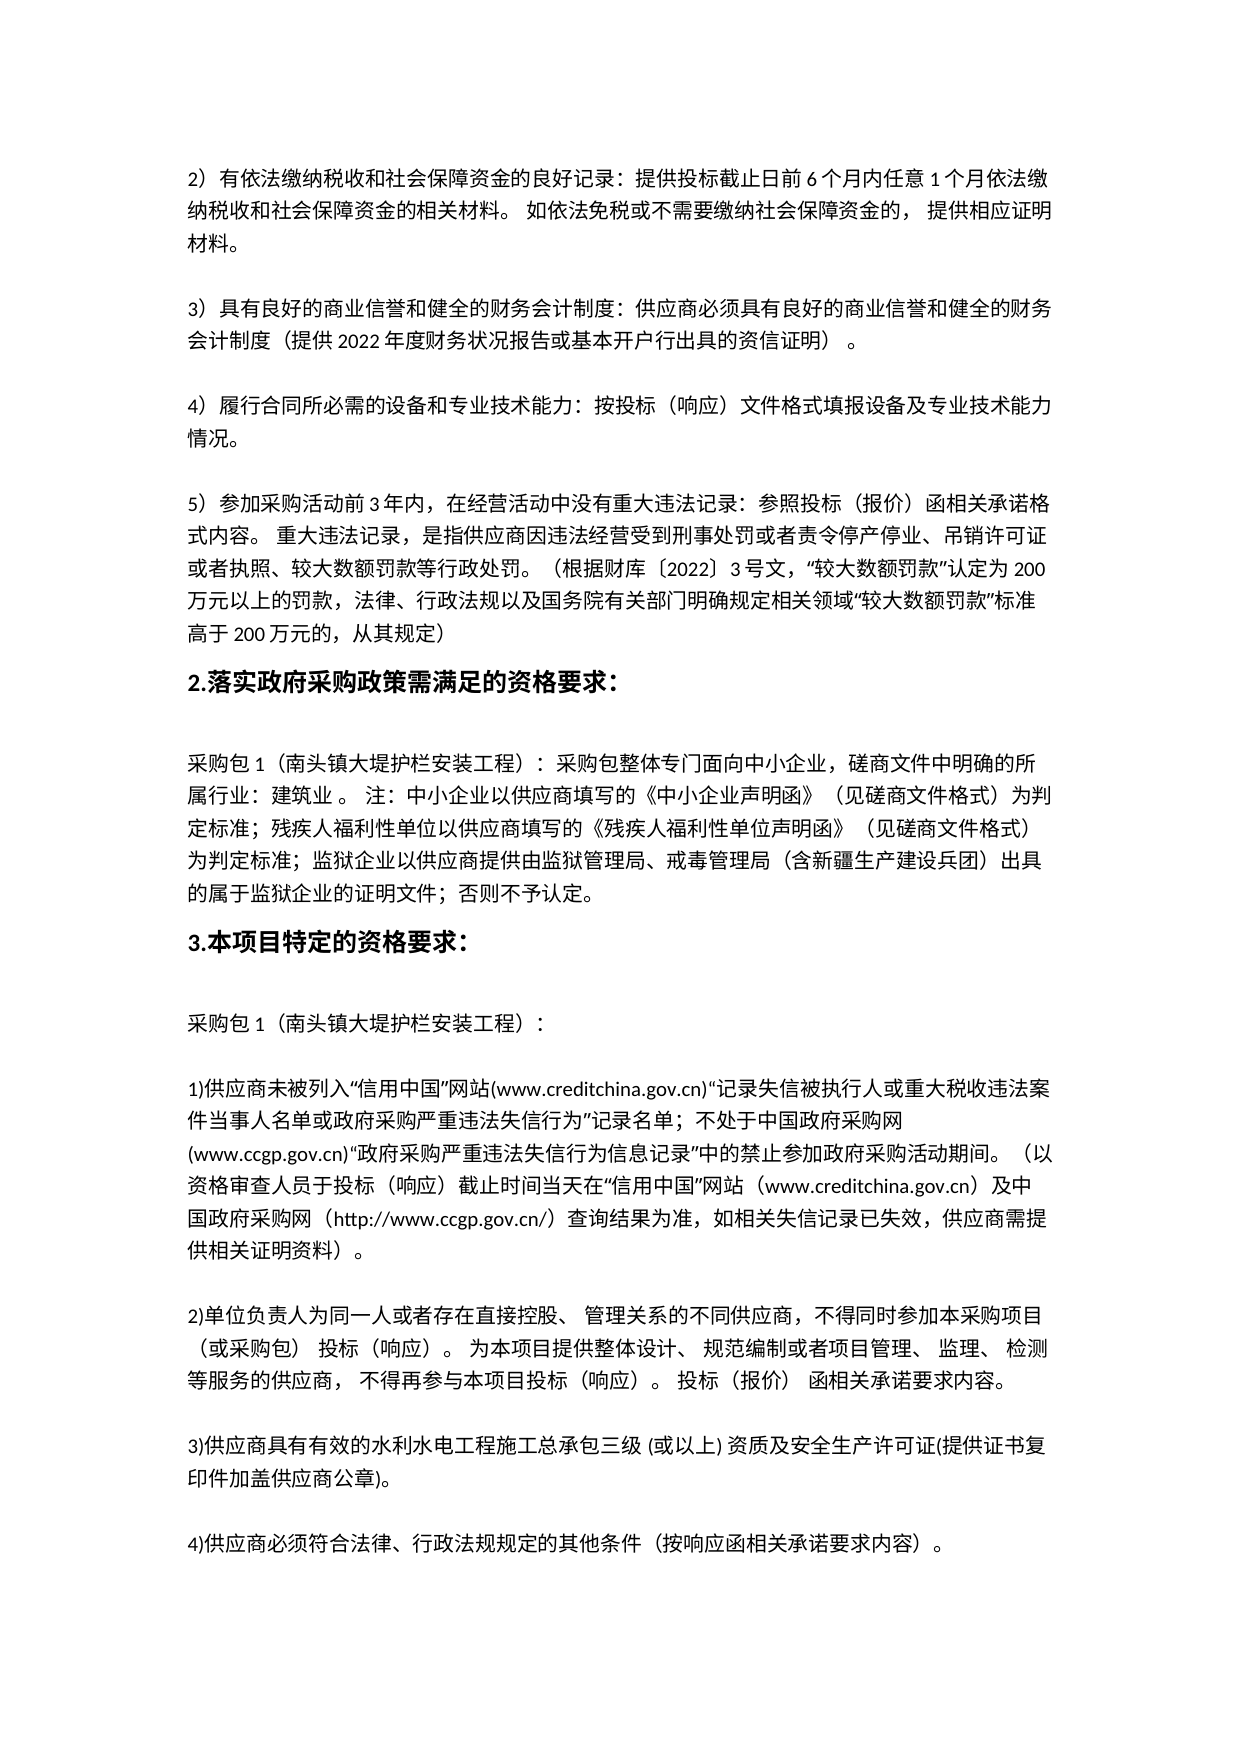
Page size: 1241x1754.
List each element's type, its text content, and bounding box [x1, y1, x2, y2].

text 3.本项目特定的资格要求： [187, 909, 1053, 974]
text 3）具有良好的商业信誉和健全的财务会计制度：供应商必须具有良好的商业信誉和健全的财务会计制度（提供2022年度财务状况报告或基本开户行出具的资信证明） 。 [187, 292, 1053, 357]
text 5）参加采购活动前3年内，在经营活动中没有重大违法记录：参照投标（报价）函相关承诺格式内容。 重大违法记录，是指供应商因违法经营受到刑事处罚或者责令停产停业、吊销许可证或者执照、较大数额罚款等行政处罚。（根据财库〔2022〕3号文，“较大数额罚款”认定为200万元以上的罚款，法律、行政法规以及国务院有关部门明确规定相关领域“较大数额罚款”标准高于200万元的，从其规定） [187, 487, 1053, 649]
text 1)供应商未被列入“信用中国”网站(www.creditchina.gov.cn)“记录失信被执行人或重大税收违法案件当事人名单或政府采购严重违法失信行为”记录名单；不处于中国政府采购网(www.ccgp.gov.cn)“政府采购严重违法失信行为信息记录”中的禁止参加政府采购活动期间。（以资格审查人员于投标（响应）截止时间当天在“信用中国”网站（www.creditchina.gov.cn）及中国政府采购网（http://www.ccgp.gov.cn/）查询结果为准，如相关失信记录已失效，供应商需提供相关证明资料）。 [187, 1072, 1053, 1267]
text 采购包1（南头镇大堤护栏安装工程）： [187, 1007, 1053, 1039]
text 2)单位负责人为同一人或者存在直接控股、 管理关系的不同供应商，不得同时参加本采购项目（或采购包） 投标（响应）。 为本项目提供整体设计、 规范编制或者项目管理、 监理、 检测等服务的供应商， 不得再参与本项目投标（响应）。 投标（报价） 函相关承诺要求内容。 [187, 1299, 1053, 1397]
text 4)供应商必须符合法律、行政法规规定的其他条件（按响应函相关承诺要求内容）。 [187, 1527, 1053, 1559]
text 4）履行合同所必需的设备和专业技术能力：按投标（响应）文件格式填报设备及专业技术能力情况。 [187, 389, 1053, 454]
text 3)供应商具有有效的水利水电工程施工总承包三级 (或以上) 资质及安全生产许可证(提供证书复印件加盖供应商公章)。 [187, 1429, 1053, 1494]
text 2.落实政府采购政策需满足的资格要求： [187, 649, 1053, 714]
text 2）有依法缴纳税收和社会保障资金的良好记录：提供投标截止日前6个月内任意1个月依法缴纳税收和社会保障资金的相关材料。 如依法免税或不需要缴纳社会保障资金的， 提供相应证明材料。 [187, 162, 1053, 259]
text 采购包1（南头镇大堤护栏安装工程）：采购包整体专门面向中小企业，磋商文件中明确的所属行业：建筑业 。 注：中小企业以供应商填写的《中小企业声明函》（见磋商文件格式）为判定标准；残疾人福利性单位以供应商填写的《残疾人福利性单位声明函》（见磋商文件格式）为判定标准；监狱企业以供应商提供由监狱管理局、戒毒管理局（含新疆生产建设兵团）出具的属于监狱企业的证明文件；否则不予认定。 [187, 747, 1053, 909]
